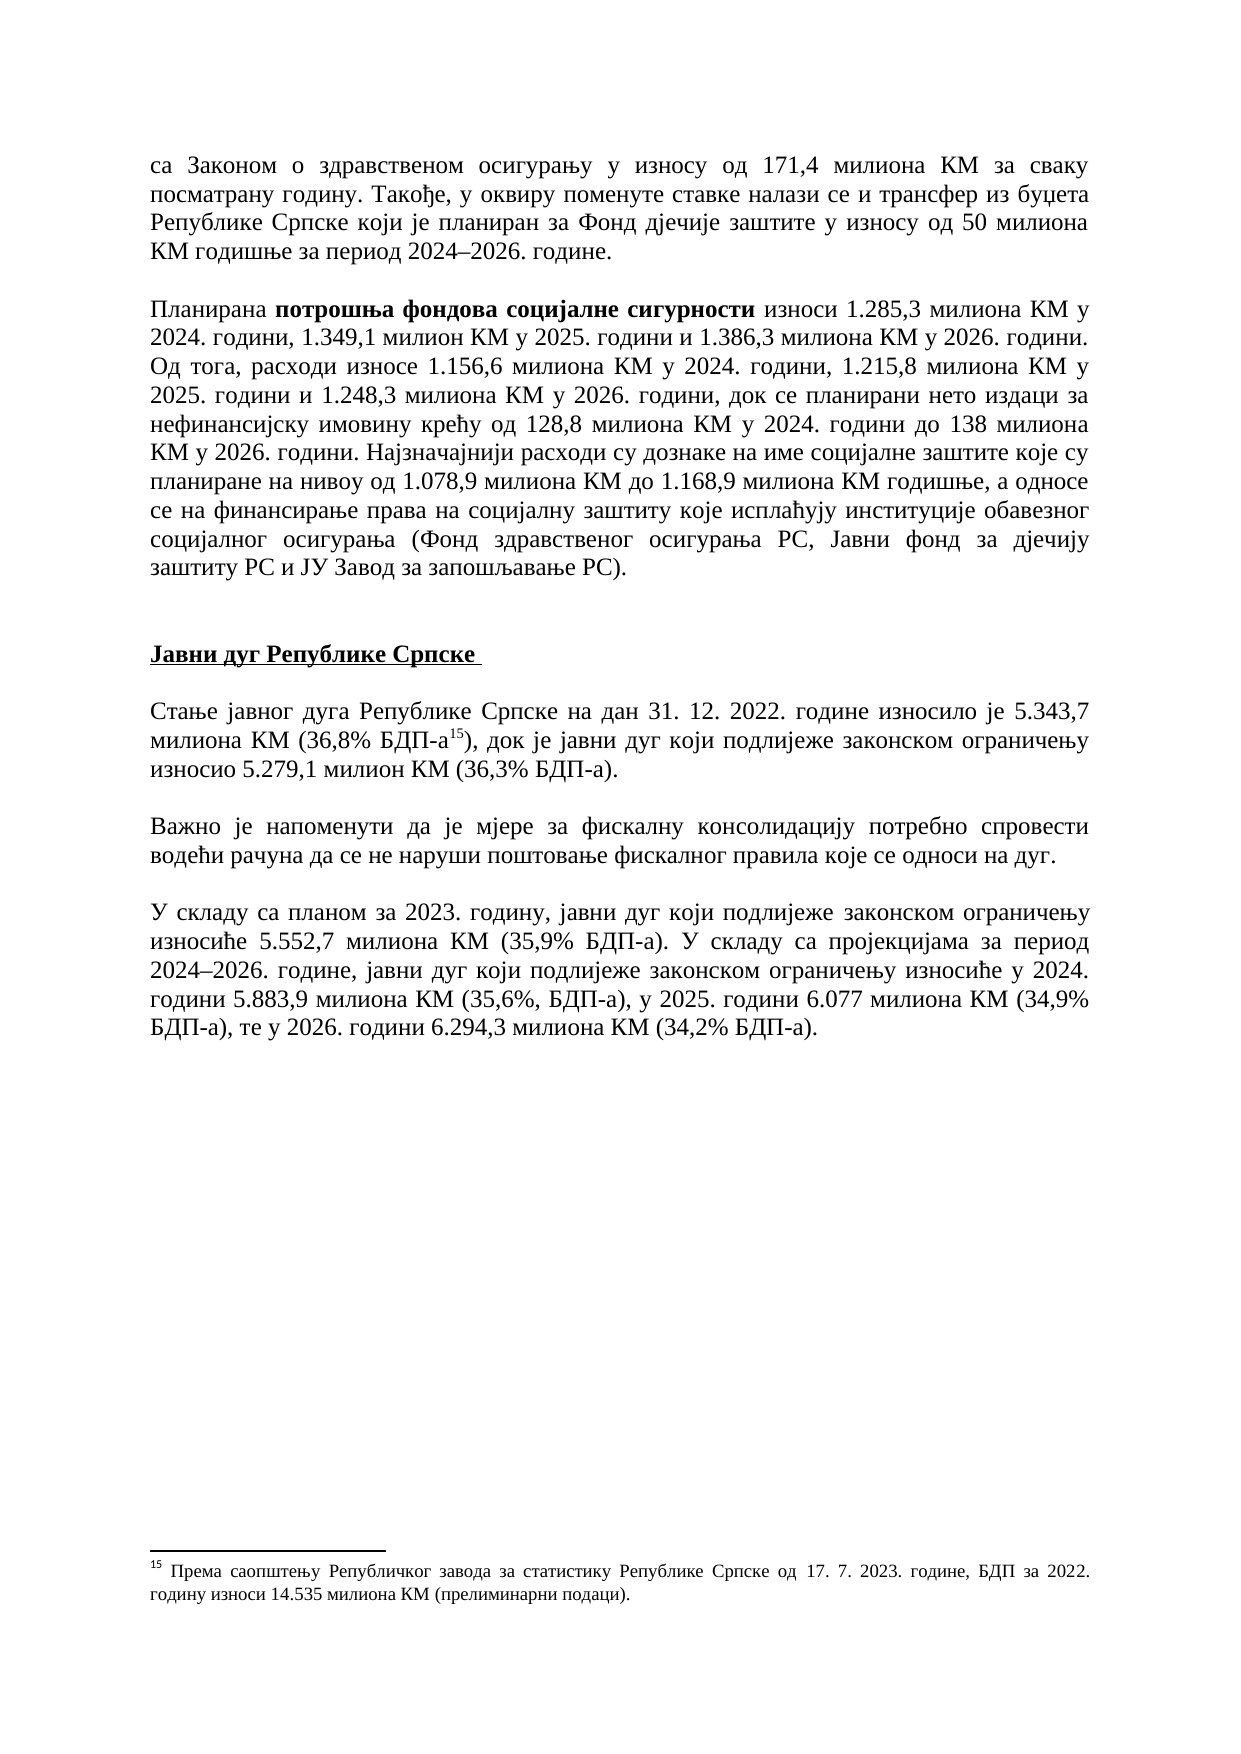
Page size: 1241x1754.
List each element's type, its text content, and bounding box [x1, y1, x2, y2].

text У складу са планом за 2023. годину, јавни дуг који подлијеже законском ограничењу износиће 5.552,7 милионa КМ (35,9% БДП-а). У складу са пројекцијама за период 2024–2026. године, јавни дуг који подлијеже законском ограничењу износиће у 2024. години 5.883,9 милиона КМ (35,6%, БДП-а), у 2025. години 6.077 милиона КМ (34,9% БДП-а), те у 2026. години 6.294,3 милиона КМ (34,2% БДП-а). [150, 897, 1090, 1041]
text Важно је напоменути да је мјере за фискалну консолидацију потребно спровести водећи рачуна да се не наруши поштовање фискалног правила које се односи на дуг. [150, 811, 1090, 869]
text Стање јавног дуга Републике Српске на дан 31. 12. 2022. године износило је 5.343,7 милиона КМ (36,8% БДП-а), док је јавни дуг који подлијеже законском ограничењу износио 5.279,1 милион КМ (36,3% БДП-а). [150, 696, 1090, 782]
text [150, 150, 1090, 265]
text Јавни дуг Републике Српске [150, 639, 1090, 667]
text Планирана потрошња фондова социјалне сигурности износи 1.285,3 милиона КМ у 2024. години, 1.349,1 милион КМ у 2025. години и 1.386,3 милиона КМ у 2026. години. Од тога, расходи износе 1.156,6 милиона КМ у 2024. години, 1.215,8 милиона КМ у 2025. години и 1.248,3 милиона КМ у 2026. години, док се планирани нето издаци за нефинансијску имовину крећу од 128,8 милиона КМ у 2024. години до 138 милиона КМ у 2026. години. Најзначајнији расходи су дознаке на име социјалне заштите које су планиране на нивоу од 1.078,9 милиона КМ до 1.168,9 милиона КМ годишње, а односе се на финансирање права на социјалну заштиту које исплаћују институције обавезног социјалног осигурања (Фонд здравственог осигурања РС, Јавни фонд за дјечију заштиту РС и ЈУ Завод за запошљавање РС). [150, 294, 1090, 581]
